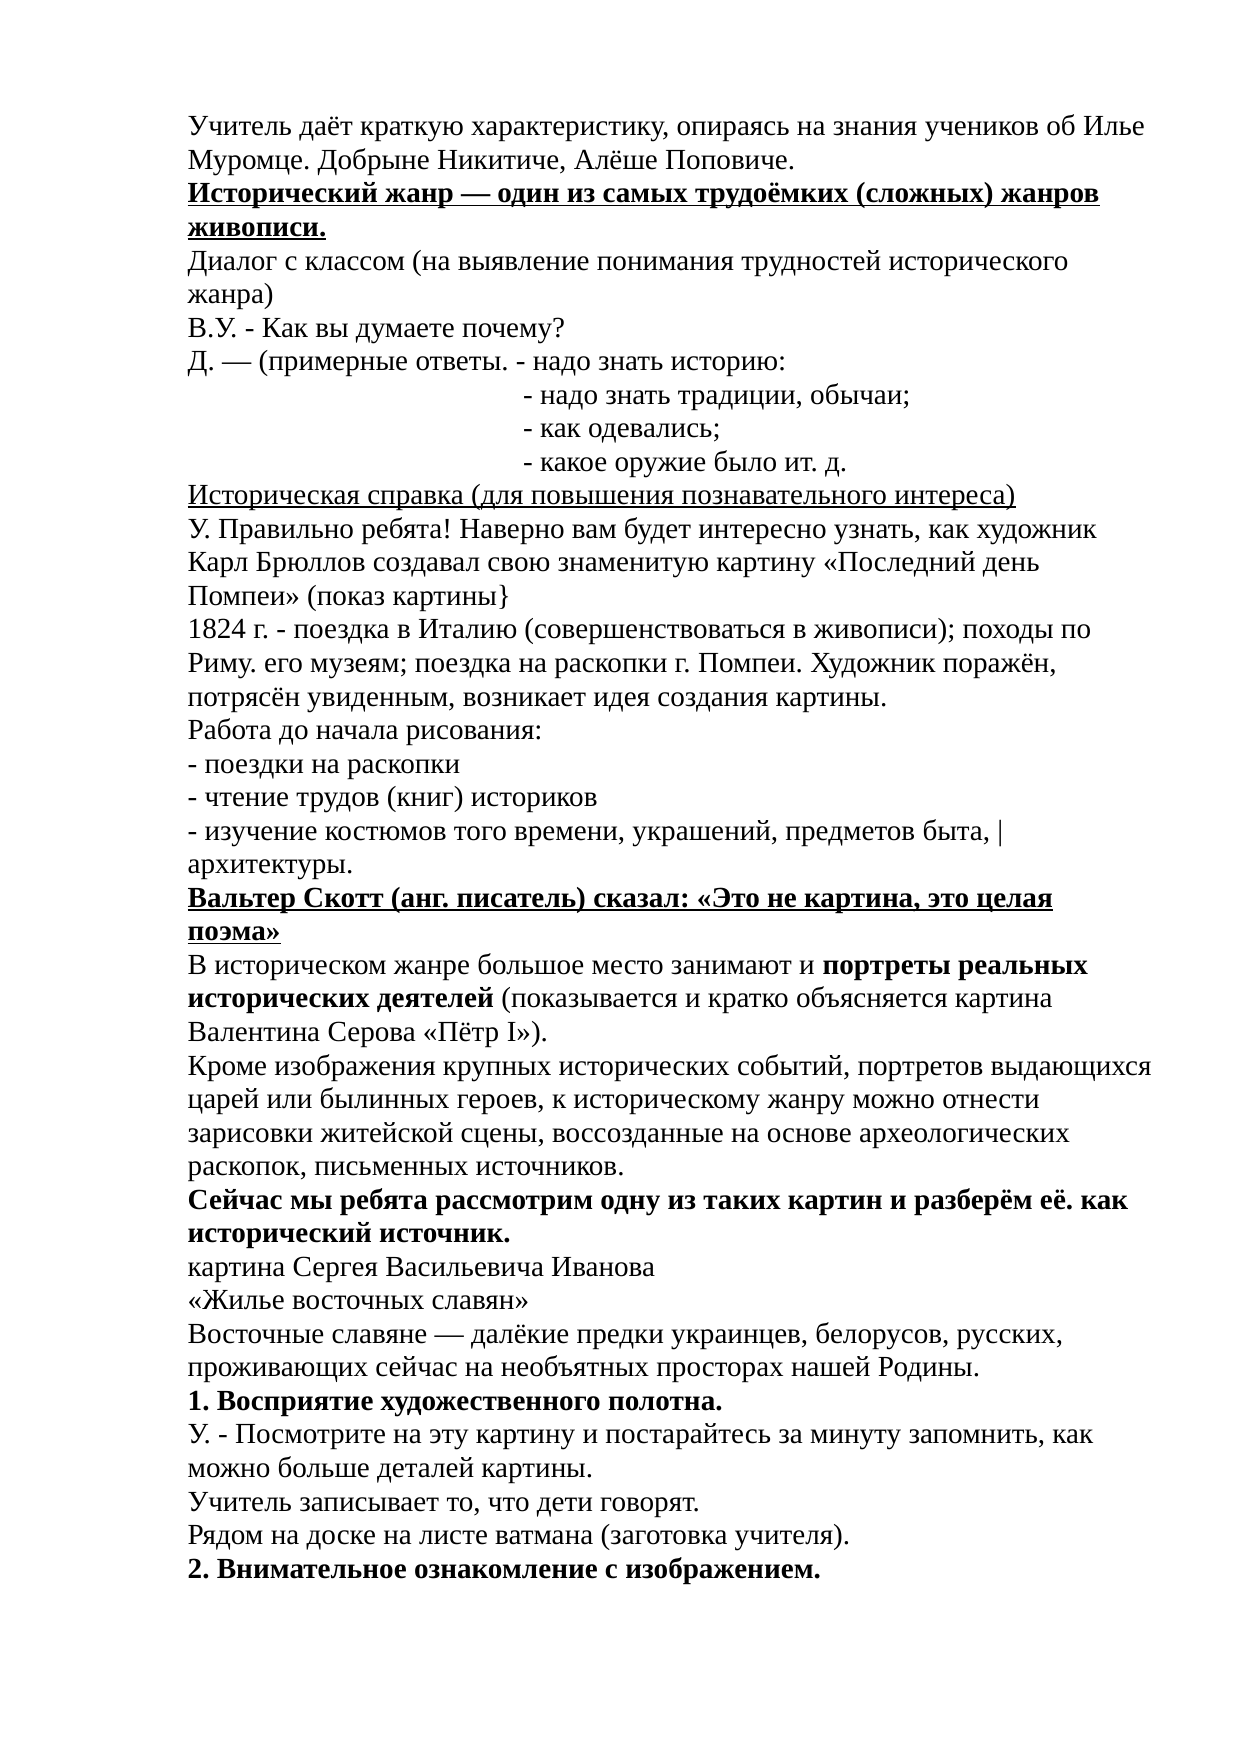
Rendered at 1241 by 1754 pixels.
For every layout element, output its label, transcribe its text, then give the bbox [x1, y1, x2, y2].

text Историческая справка (для повышения познавательного интереса) [187, 477, 1162, 511]
text можно больше деталей картины. [187, 1450, 1162, 1484]
text Вальтер Скотт (анг. писатель) сказал: «Это не картина, это целая [187, 880, 1162, 913]
text «Жилье восточных славян» [187, 1282, 1162, 1316]
text - чтение трудов (книг) историков [187, 779, 1162, 813]
text У. Правильно ребята! Наверно вам будет интересно узнать, как художник [187, 511, 1162, 544]
text Учитель записывает то, что дети говорят. [187, 1484, 1162, 1517]
text Учитель даёт краткую характеристику, опираясь на знания учеников об Илье [187, 108, 1162, 142]
text жанра) [187, 276, 1162, 310]
text 1. Восприятие художественного полотна. [187, 1383, 1162, 1417]
text Восточные славяне — далёкие предки украинцев, белорусов, русских, [187, 1316, 1162, 1349]
text зарисовки житейской сцены, воссозданные на основе археологических [187, 1115, 1162, 1148]
text царей или былинных героев, к историческому жанру можно отнести [187, 1081, 1162, 1115]
text Д. — (примерные ответы. - надо знать историю: [187, 343, 1162, 377]
text - поездки на раскопки [187, 746, 1162, 779]
text Работа до начала рисования: [187, 712, 1162, 746]
text Муромце. Добрыне Никитиче, Алёше Поповиче. [187, 142, 1162, 176]
text - изучение костюмов того времени, украшений, предметов быта, | [187, 813, 1162, 846]
text В.У. - Как вы думаете почему? [187, 310, 1162, 343]
text архитектуры. [187, 846, 1162, 880]
text Кроме изображения крупных исторических событий, портретов выдающихся [187, 1048, 1162, 1081]
text потрясён увиденным, возникает идея создания картины. [187, 679, 1162, 712]
text картина Сергея Васильевича Иванова [187, 1249, 1162, 1282]
text Карл Брюллов создавал свою знаменитую картину «Последний день [187, 544, 1162, 578]
text Риму. его музеям; поездка на раскопки г. Помпеи. Художник поражён, [187, 645, 1162, 679]
text исторических деятелей (показывается и кратко объясняется картина [187, 981, 1162, 1014]
text Диалог с классом (на выявление понимания трудностей исторического [187, 243, 1162, 276]
text У. - Посмотрите на эту картину и постарайтесь за минуту запомнить, как [187, 1417, 1162, 1450]
text Валентина Серова «Пётр I»). [187, 1014, 1162, 1048]
text живописи. [187, 209, 1162, 243]
text Сейчас мы ребята рассмотрим одну из таких картин и разберём её. как [187, 1182, 1162, 1215]
text - какое оружие было ит. д. [187, 444, 1162, 477]
text 1824 г. - поездка в Италию (совершенствоваться в живописи); походы по [187, 612, 1162, 645]
text раскопок, письменных источников. [187, 1148, 1162, 1182]
text В историческом жанре большое место занимают и портреты реальных [187, 947, 1162, 981]
text поэма» [187, 913, 1162, 947]
text - как одевались; [187, 410, 1162, 444]
text Помпеи» (показ картины} [187, 578, 1162, 612]
text проживающих сейчас на необъятных просторах нашей Родины. [187, 1349, 1162, 1383]
text Рядом на доске на листе ватмана (заготовка учителя). [187, 1517, 1162, 1551]
text Исторический жанр — один из самых трудоёмких (сложных) жанров [187, 176, 1162, 209]
text 2. Внимательное ознакомление с изображением. [187, 1551, 1162, 1584]
text исторический источник. [187, 1215, 1162, 1249]
text - надо знать традиции, обычаи; [187, 377, 1162, 410]
